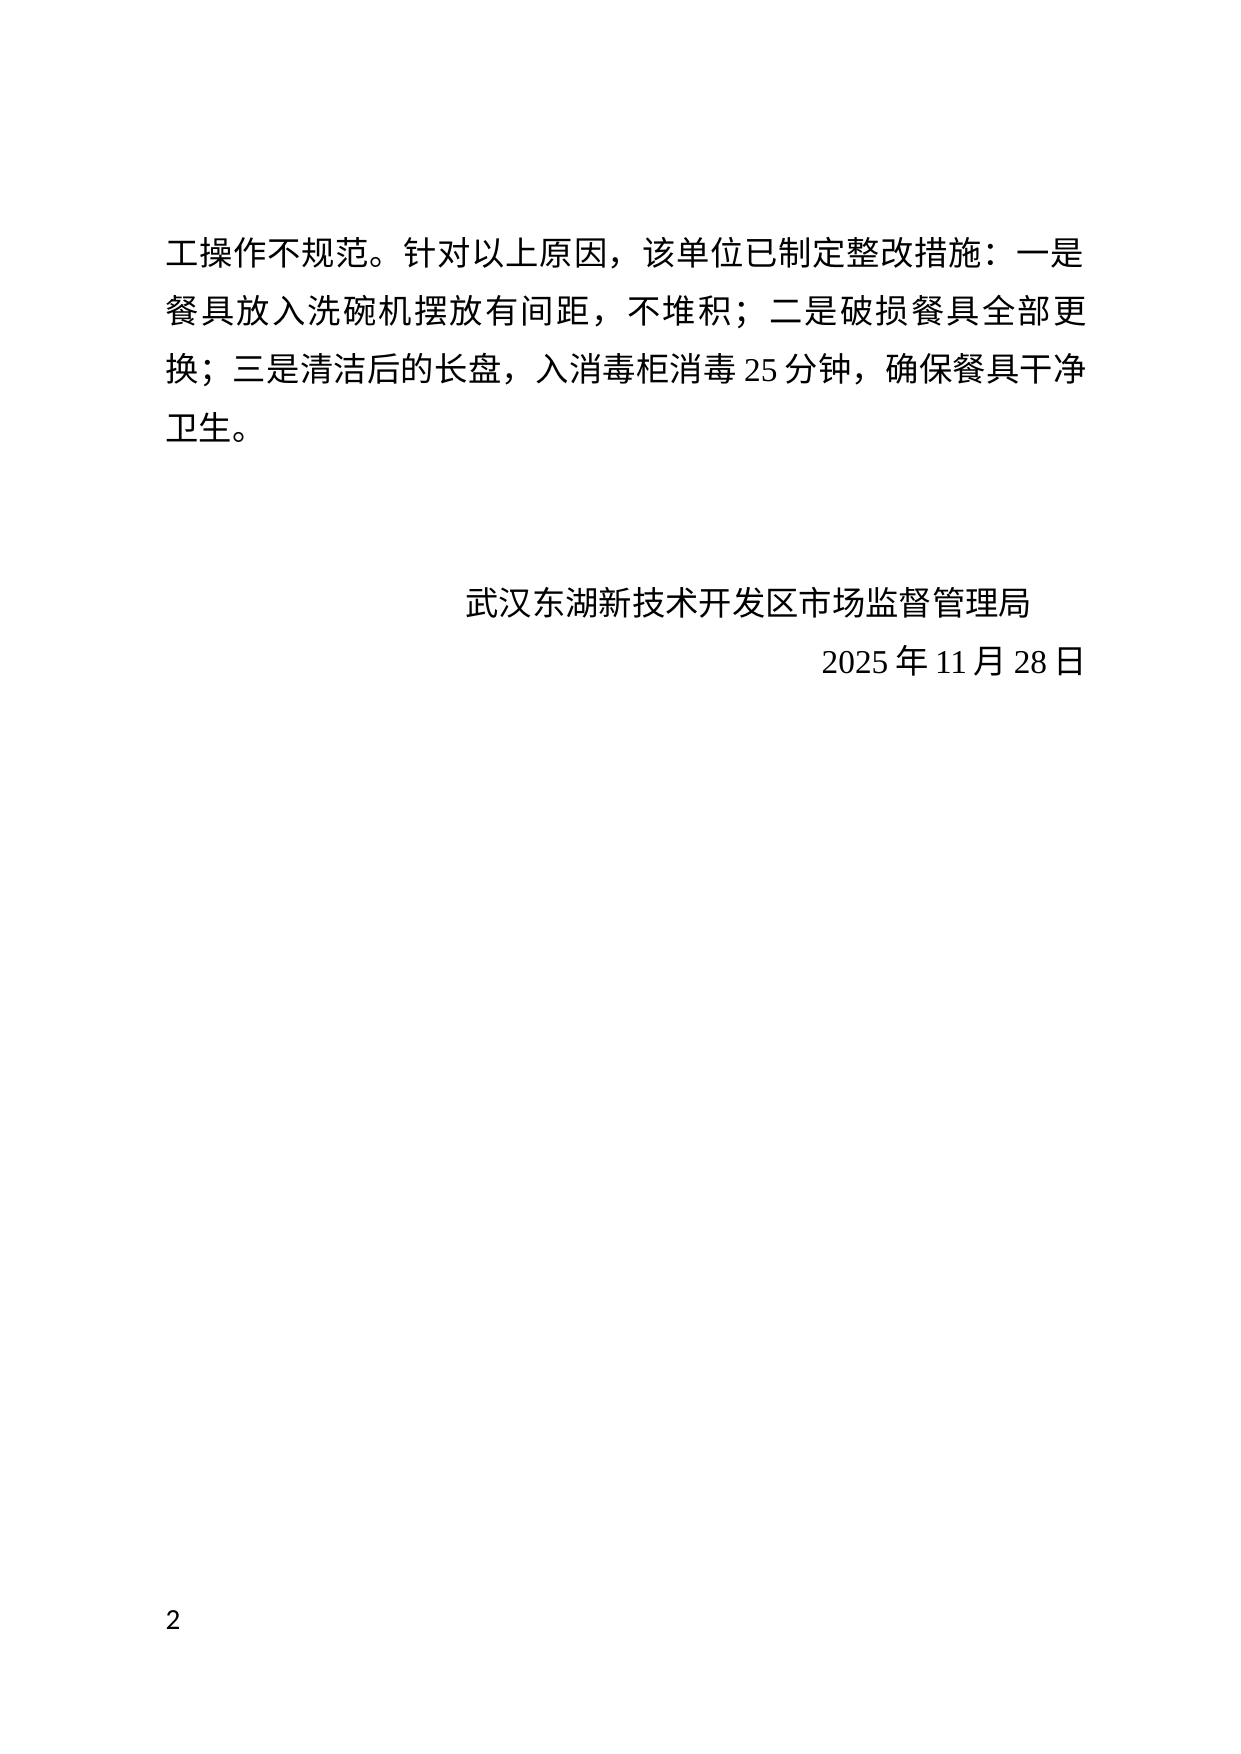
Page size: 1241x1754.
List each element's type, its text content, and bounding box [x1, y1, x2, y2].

text 2025年11月28日 [165, 627, 1087, 685]
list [165, 218, 1087, 452]
text 武汉东湖新技术开发区市场监督管理局 [165, 568, 1087, 627]
